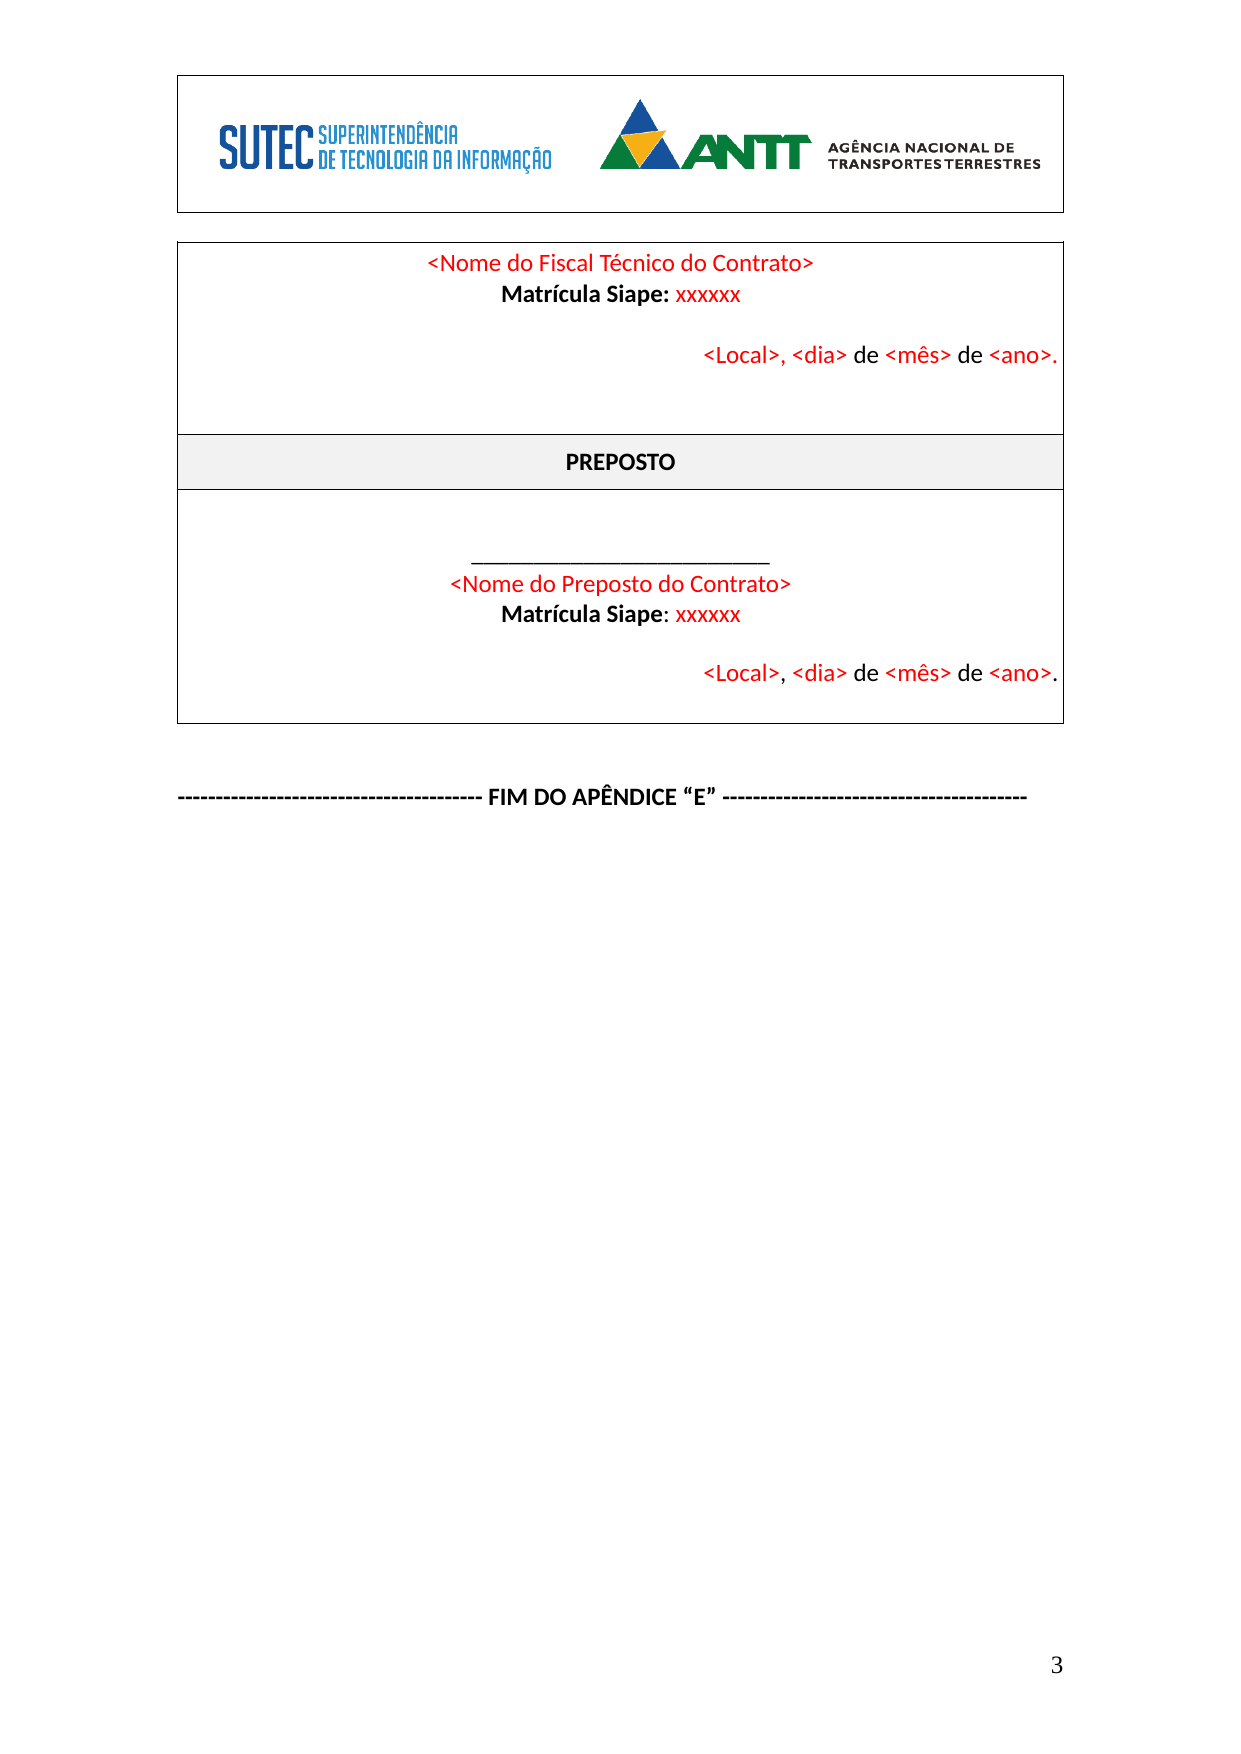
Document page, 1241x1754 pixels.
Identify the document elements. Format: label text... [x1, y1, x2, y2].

picture [183, 81, 1064, 207]
text ---------------------------------------- FIM DO APÊNDICE “E” ---------------------------------------- [177, 781, 1063, 811]
table_cell PREPOSTO [178, 435, 1063, 489]
table_cell ________________________ <Nome do Preposto do Contrato> Matrícula Siape: xxxxxx <Local>, <dia> de <mês> de <ano>. [178, 490, 1063, 723]
table_cell _____________________________ <Nome do Fiscal Técnico do Contrato> Matrícula Siape: xxxxxx <Local>, <dia> de <mês> de <ano>. [178, 243, 1063, 434]
